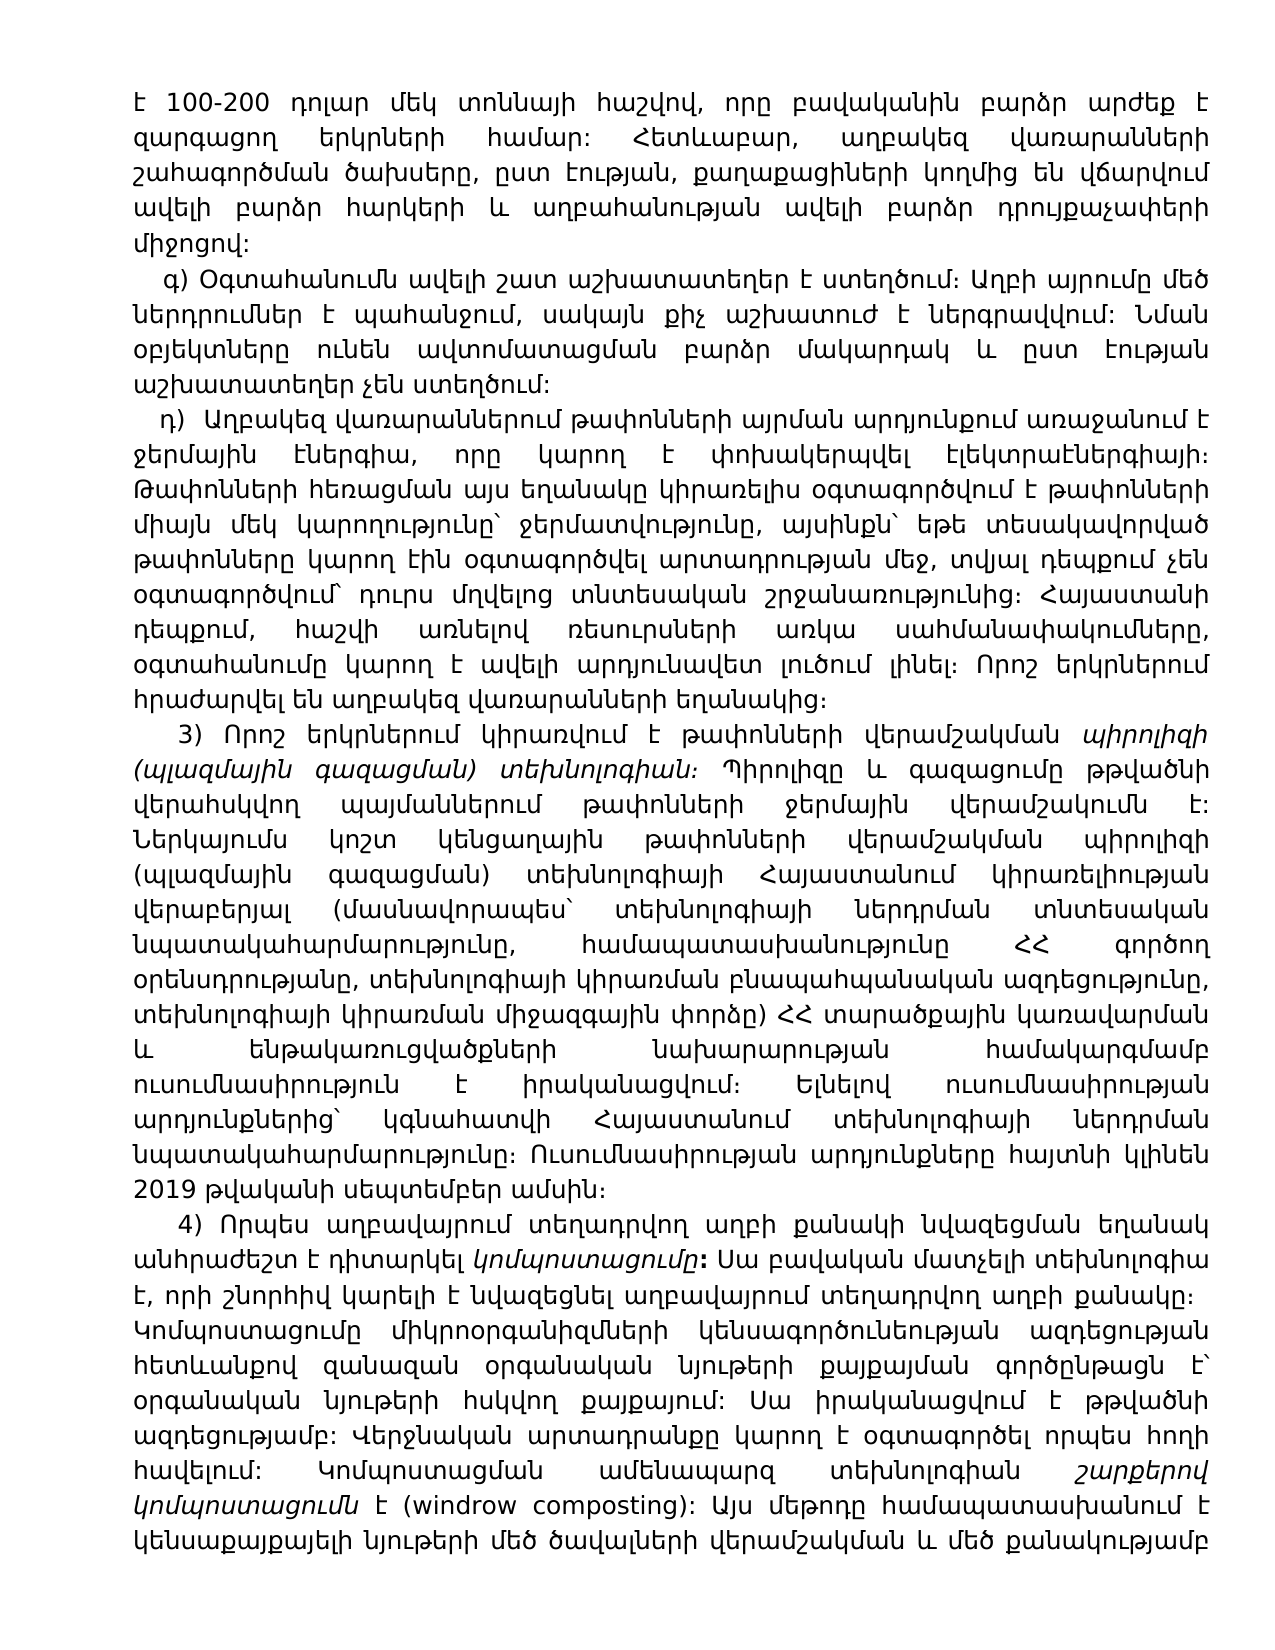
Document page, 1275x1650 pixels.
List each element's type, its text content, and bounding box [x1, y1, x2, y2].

text դ) Աղբակեզ վառարաններում թափոնների այրման արդյունքում առաջանում է ջերմային էներգիա, որը կարող է փոխակերպվել էլեկտրաէներգիայի։ Թափոնների հեռացման այս եղանակը կիրառելիս օգտագործվում է թափոնների միայն մեկ կարողությունը՝ ջերմատվությունը, այսինքն՝ եթե տեսակավորված թափոնները կարող էին օգտագործվել արտադրության մեջ, տվյալ դեպքում չեն օգտագործվում՝ դուրս մղվելոց տնտեսական շրջանառությունից։ Հայաստանի դեպքում, հաշվի առնելով ռեսուրսների առկա սահմանափակումները, օգտահանումը կարող է ավելի արդյունավետ լուծում լինել։ Որոշ երկրներում հրաժարվել են աղբակեզ վառարանների եղանակից։ [133, 405, 1211, 714]
text 3) Որոշ երկրներում կիրառվում է թափոնների վերամշակման պիրոլիզի (պլազմային գազացման) տեխնոլոգիան։ Պիրոլիզը և գազացումը թթվածնի վերահսկվող պայմաններում թափոնների ջերմային վերամշակումն է: Ներկայումս կոշտ կենցաղային թափոնների վերամշակման պիրոլիզի (պլազմային գազացման) տեխնոլոգիայի Հայաստանում կիրառելիության վերաբերյալ (մասնավորապես՝ տեխնոլոգիայի ներդրման տնտեսական նպատակահարմարությունը, համապատասխանությունը ՀՀ գործող օրենսդրությանը, տեխնոլոգիայի կիրառման բնապահպանական ազդեցությունը, տեխնոլոգիայի կիրառման միջազգային փորձը) ՀՀ տարածքային կառավարման և ենթակառուցվածքների նախարարության համակարգմամբ ուսումնասիրություն է իրականացվում։ Ելնելով ուսումնասիրության արդյունքներից՝ կգնահատվի Հայաստանում տեխնոլոգիայի ներդրման նպատակահարմարությունը։ Ուսումնասիրության արդյունքները հայտնի կլինեն 2019 թվականի սեպտեմբեր ամսին։ [133, 720, 1211, 1204]
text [133, 1210, 1211, 1556]
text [133, 89, 1211, 259]
text գ) Օգտահանումն ավելի շատ աշխատատեղեր է ստեղծում։ Աղբի այրումը մեծ ներդրումներ է պահանջում, սակայն քիչ աշխատուժ է ներգրավվում: Նման օբյեկտները ունեն ավտոմատացման բարձր մակարդակ և ըստ էության աշխատատեղեր չեն ստեղծում: [133, 265, 1211, 399]
